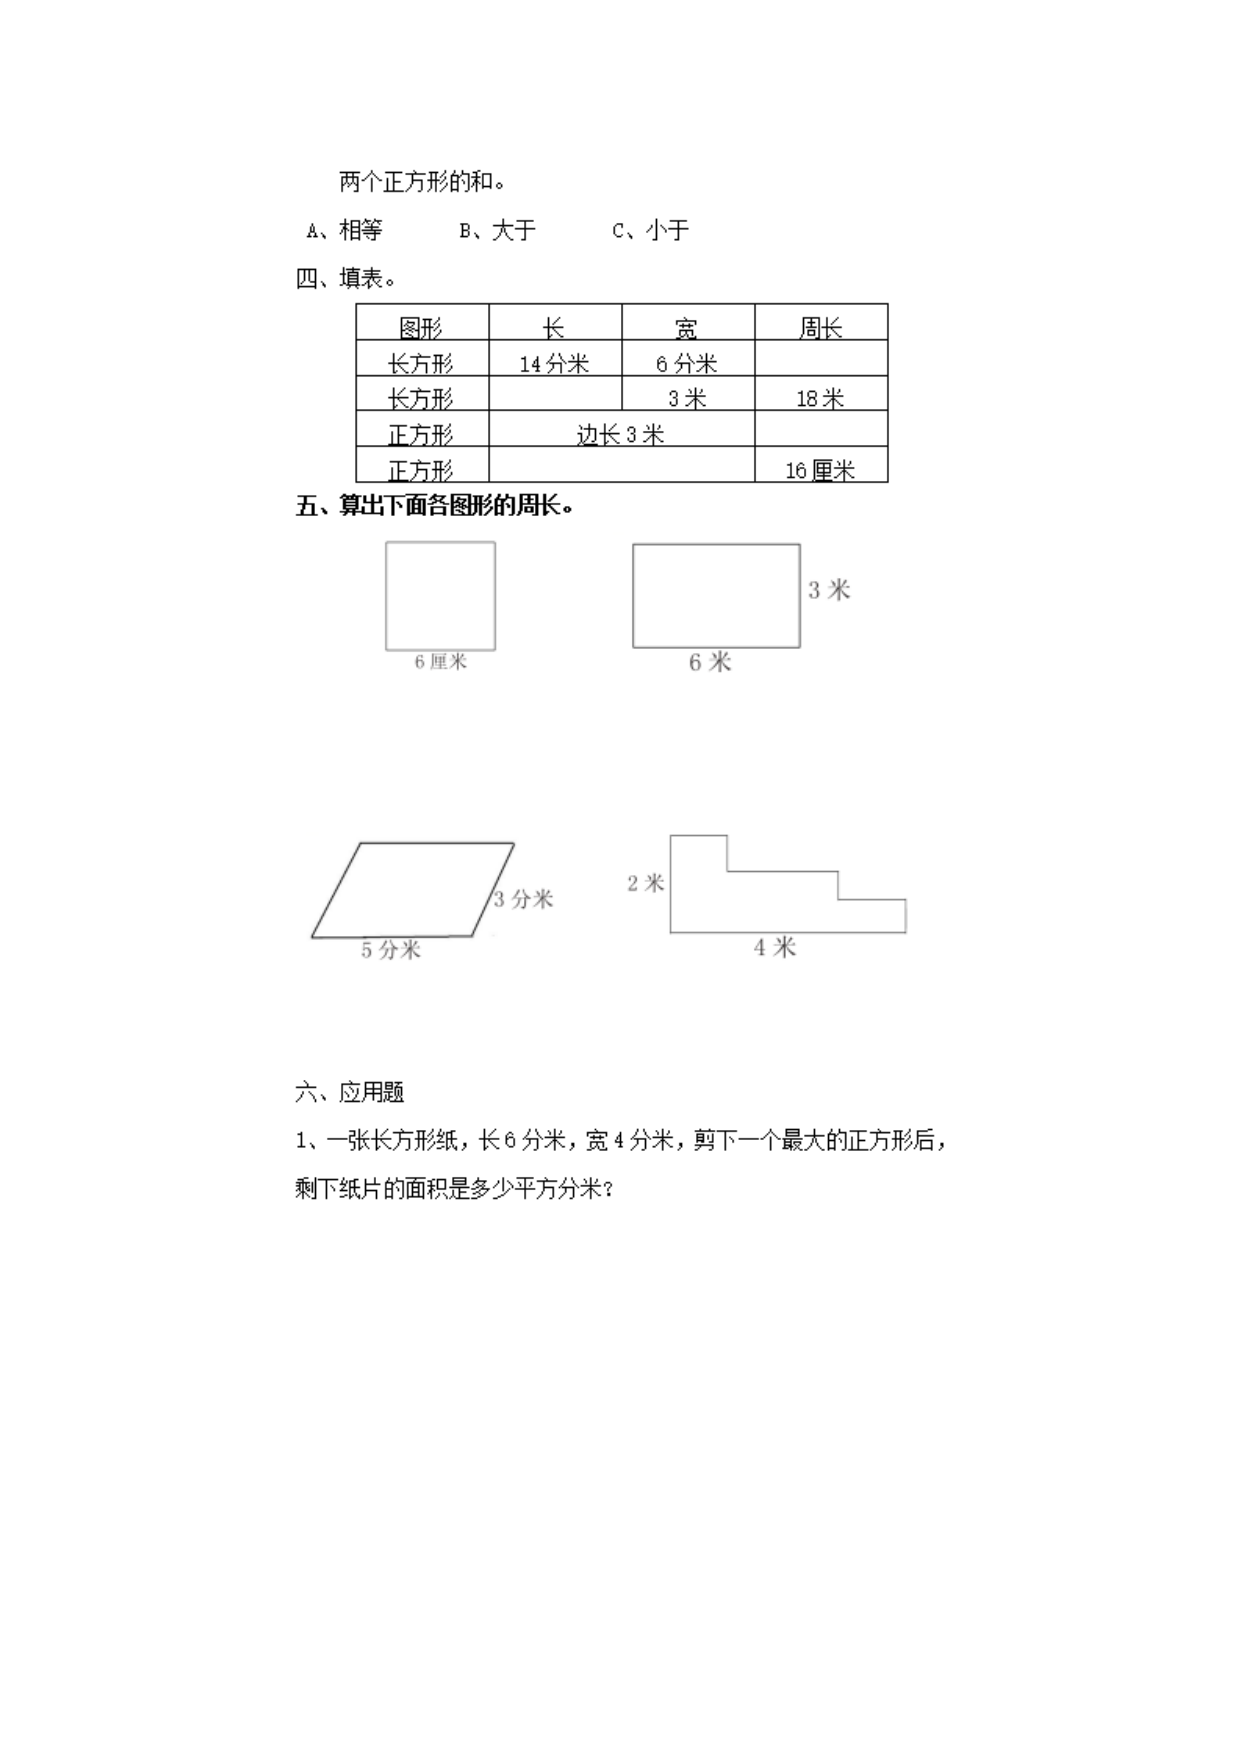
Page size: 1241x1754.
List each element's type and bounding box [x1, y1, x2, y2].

picture [254, 162, 986, 1226]
